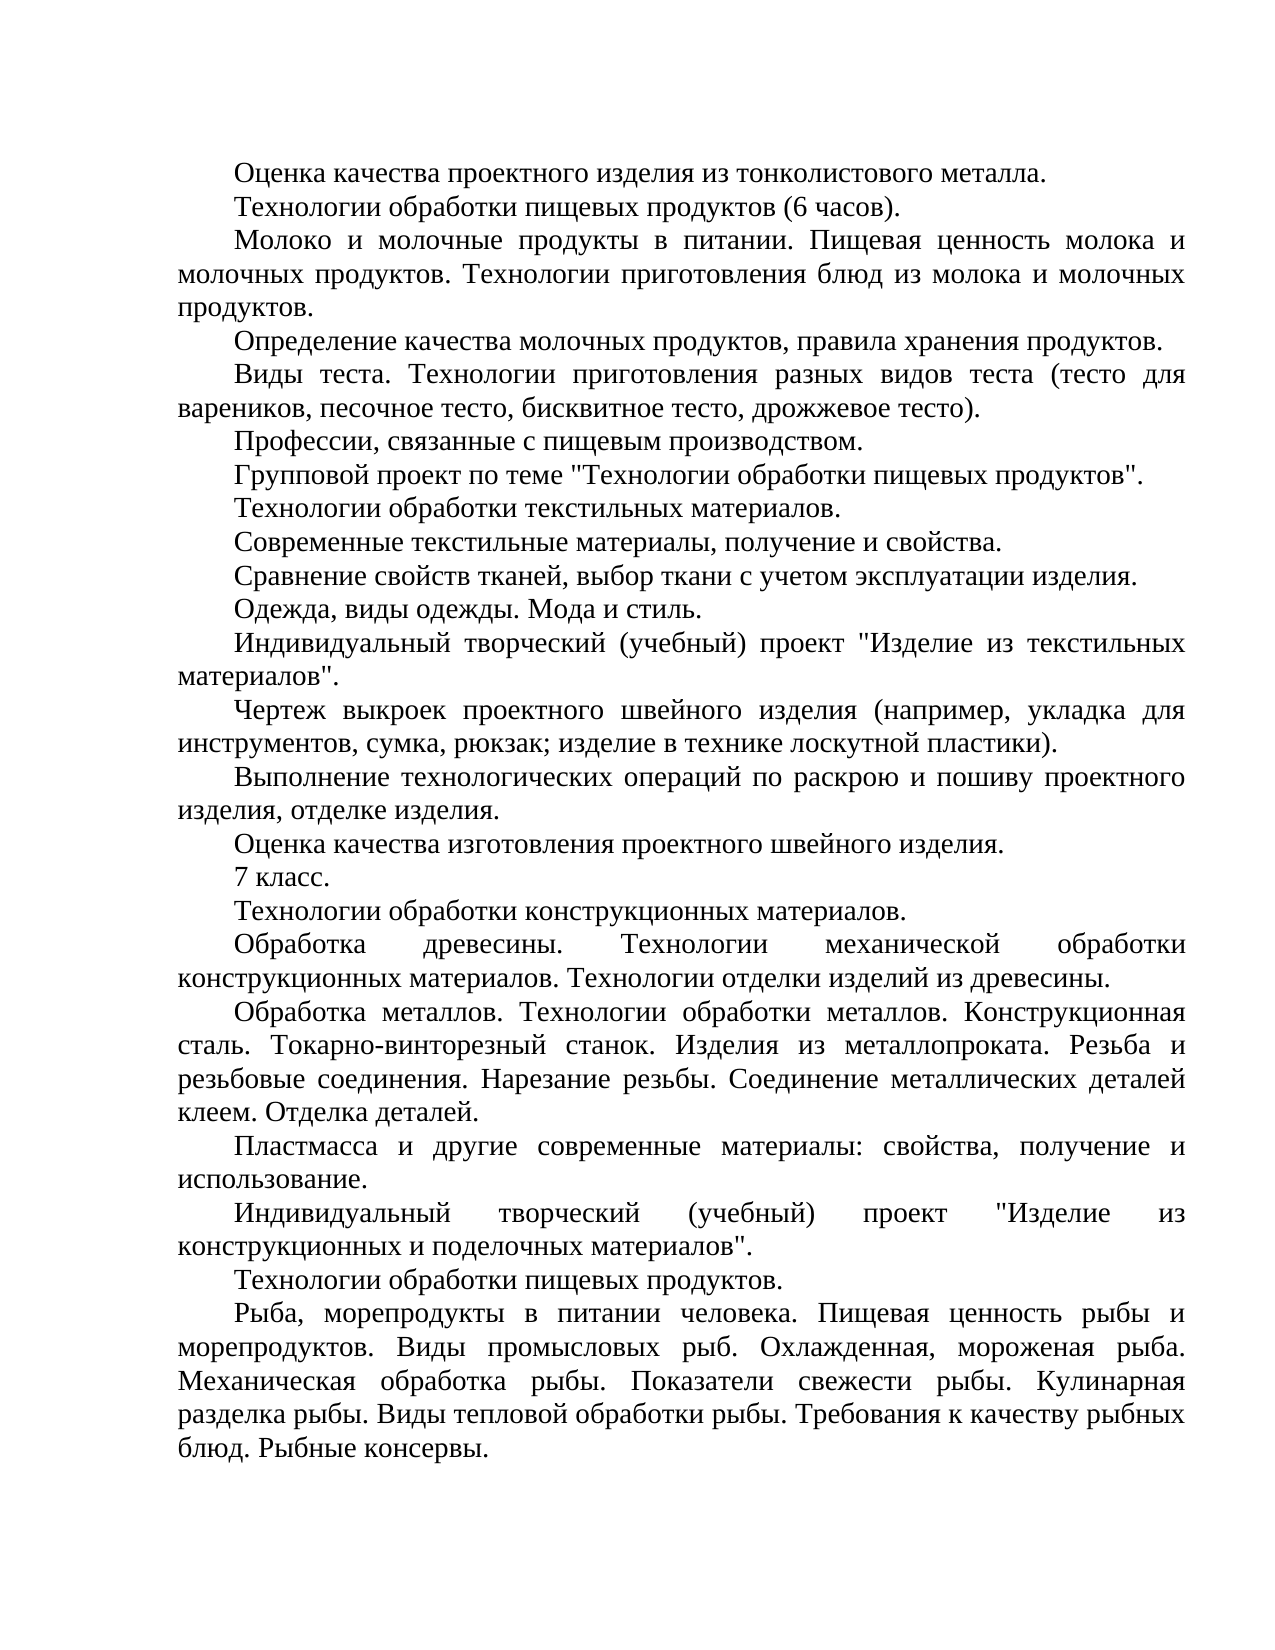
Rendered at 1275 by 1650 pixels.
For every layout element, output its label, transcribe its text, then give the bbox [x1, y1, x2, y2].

text Сравнение свойств тканей, выбор ткани с учетом эксплуатации изделия. [177, 558, 1186, 591]
text Оценка качества изготовления проектного швейного изделия. [177, 826, 1186, 859]
text Индивидуальный творческий (учебный) проект "Изделие из конструкционных и поделочных материалов". [177, 1195, 1186, 1262]
text 7 класс. [177, 859, 1186, 893]
text Выполнение технологических операций по раскрою и пошиву проектного изделия, отделке изделия. [177, 759, 1186, 826]
text Обработка древесины. Технологии механической обработки конструкционных материалов. Технологии отделки изделий из древесины. [177, 927, 1186, 994]
text Индивидуальный творческий (учебный) проект "Изделие из текстильных материалов". [177, 625, 1186, 692]
text Рыба, морепродукты в питании человека. Пищевая ценность рыбы и морепродуктов. Виды промысловых рыб. Охлажденная, мороженая рыба. Механическая обработка рыбы. Показатели свежести рыбы. Кулинарная разделка рыбы. Виды тепловой обработки рыбы. Требования к качеству рыбных блюд. Рыбные консервы. [177, 1296, 1186, 1463]
text Технологии обработки текстильных материалов. [177, 491, 1186, 524]
text Чертеж выкроек проектного швейного изделия (например, укладка для инструментов, сумка, рюкзак; изделие в технике лоскутной пластики). [177, 692, 1186, 759]
text Групповой проект по теме "Технологии обработки пищевых продуктов". [177, 457, 1186, 491]
text Обработка металлов. Технологии обработки металлов. Конструкционная сталь. Токарно-винторезный станок. Изделия из металлопроката. Резьба и резьбовые соединения. Нарезание резьбы. Соединение металлических деталей клеем. Отделка деталей. [177, 994, 1186, 1128]
text Технологии обработки пищевых продуктов (6 часов). [177, 189, 1186, 222]
text Определение качества молочных продуктов, правила хранения продуктов. [177, 323, 1186, 356]
text Технологии обработки конструкционных материалов. [177, 893, 1186, 927]
text Виды теста. Технологии приготовления разных видов теста (тесто для вареников, песочное тесто, бисквитное тесто, дрожжевое тесто). [177, 356, 1186, 423]
text Пластмасса и другие современные материалы: свойства, получение и использование. [177, 1128, 1186, 1195]
text Одежда, виды одежды. Мода и стиль. [177, 591, 1186, 625]
text Профессии, связанные с пищевым производством. [177, 423, 1186, 457]
text Оценка качества проектного изделия из тонколистового металла. [177, 155, 1186, 189]
text Технологии обработки пищевых продуктов. [177, 1262, 1186, 1296]
text Современные текстильные материалы, получение и свойства. [177, 524, 1186, 558]
text Молоко и молочные продукты в питании. Пищевая ценность молока и молочных продуктов. Технологии приготовления блюд из молока и молочных продуктов. [177, 222, 1186, 323]
